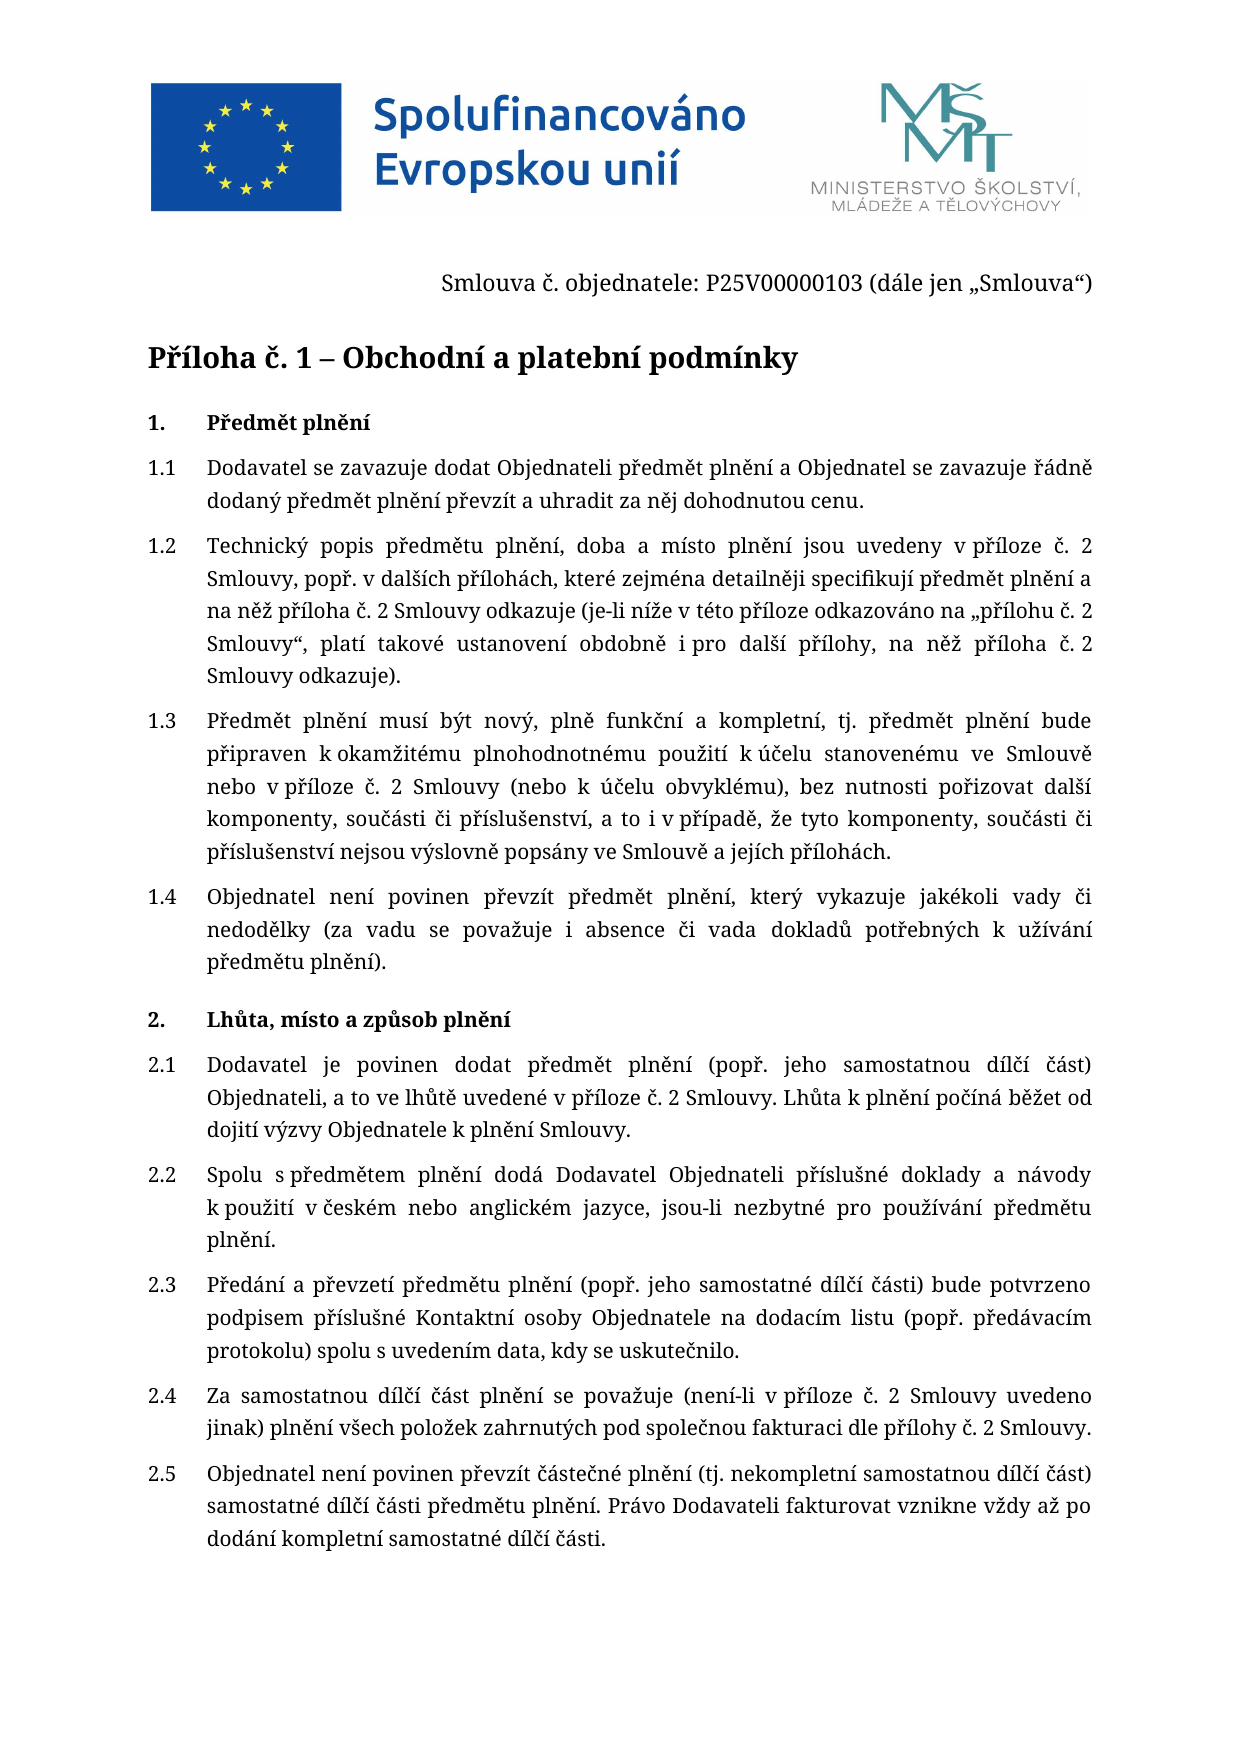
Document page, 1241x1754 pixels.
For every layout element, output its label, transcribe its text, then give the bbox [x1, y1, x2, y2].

list Dodavatel je povinen dodat předmět plnění (popř. jeho samostatnou dílčí část) Objednateli, a to ve lhůtě uvedené v příloze č. 2 Smlouvy. Lhůta k plnění počíná běžet od dojití výzvy Objednatele k plnění Smlouvy. [148, 1050, 1093, 1144]
list Předání a převzetí předmětu plnění (popř. jeho samostatné dílčí části) bude potvrzeno podpisem příslušné Kontaktní osoby Objednatele na dodacím listu (popř. předávacím protokolu) spolu s uvedením data, kdy se uskutečnilo. [148, 1271, 1093, 1364]
list Objednatel není povinen převzít částečné plnění (tj. nekompletní samostatnou dílčí část) samostatné dílčí části předmětu plnění. Právo Dodavateli fakturovat vznikne vždy až po dodání kompletní samostatné dílčí části. [148, 1459, 1093, 1552]
list Dodavatel se zavazuje dodat Objednateli předmět plnění a Objednatel se zavazuje řádně dodaný předmět plnění převzít a uhradit za něj dohodnutou cenu. [148, 453, 1093, 514]
list Technický popis předmětu plnění, doba a místo plnění jsou uvedeny v příloze č. 2 Smlouvy, popř. v dalších přílohách, které zejména detailněji specifikují předmět plnění a na něž příloha č. 2 Smlouvy odkazuje (je-li níže v této příloze odkazováno na „přílohu č. 2 Smlouvy“, platí takové ustanovení obdobně i pro další přílohy, na něž příloha č. 2 Smlouvy odkazuje). [148, 531, 1093, 690]
list Předmět plnění [148, 408, 1093, 437]
list Spolu s předmětem plnění dodá Dodavatel Objednateli příslušné doklady a návody k použití v českém nebo anglickém jazyce, jsou-li nezbytné pro používání předmětu plnění. [148, 1160, 1093, 1254]
picture [147, 80, 1093, 215]
text Příloha č. 1 – Obchodní a platební podmínky [148, 338, 1093, 377]
list Objednatel není povinen převzít předmět plnění, který vykazuje jakékoli vady či nedodělky (za vadu se považuje i absence či vada dokladů potřebných k užívání předmětu plnění). [148, 882, 1093, 976]
list Lhůta, místo a způsob plnění [148, 1005, 1093, 1033]
list Předmět plnění musí být nový, plně funkční a kompletní, tj. předmět plnění bude připraven k okamžitému plnohodnotnému použití k účelu stanovenému ve Smlouvě nebo v příloze č. 2 Smlouvy (nebo k účelu obvyklému), bez nutnosti pořizovat další komponenty, součásti či příslušenství, a to i v případě, že tyto komponenty, součásti či příslušenství nejsou výslovně popsány ve Smlouvě a jejích přílohách. [148, 707, 1093, 865]
list Za samostatnou dílčí část plnění se považuje (není-li v příloze č. 2 Smlouvy uvedeno jinak) plnění všech položek zahrnutých pod společnou fakturaci dle přílohy č. 2 Smlouvy. [148, 1381, 1093, 1442]
